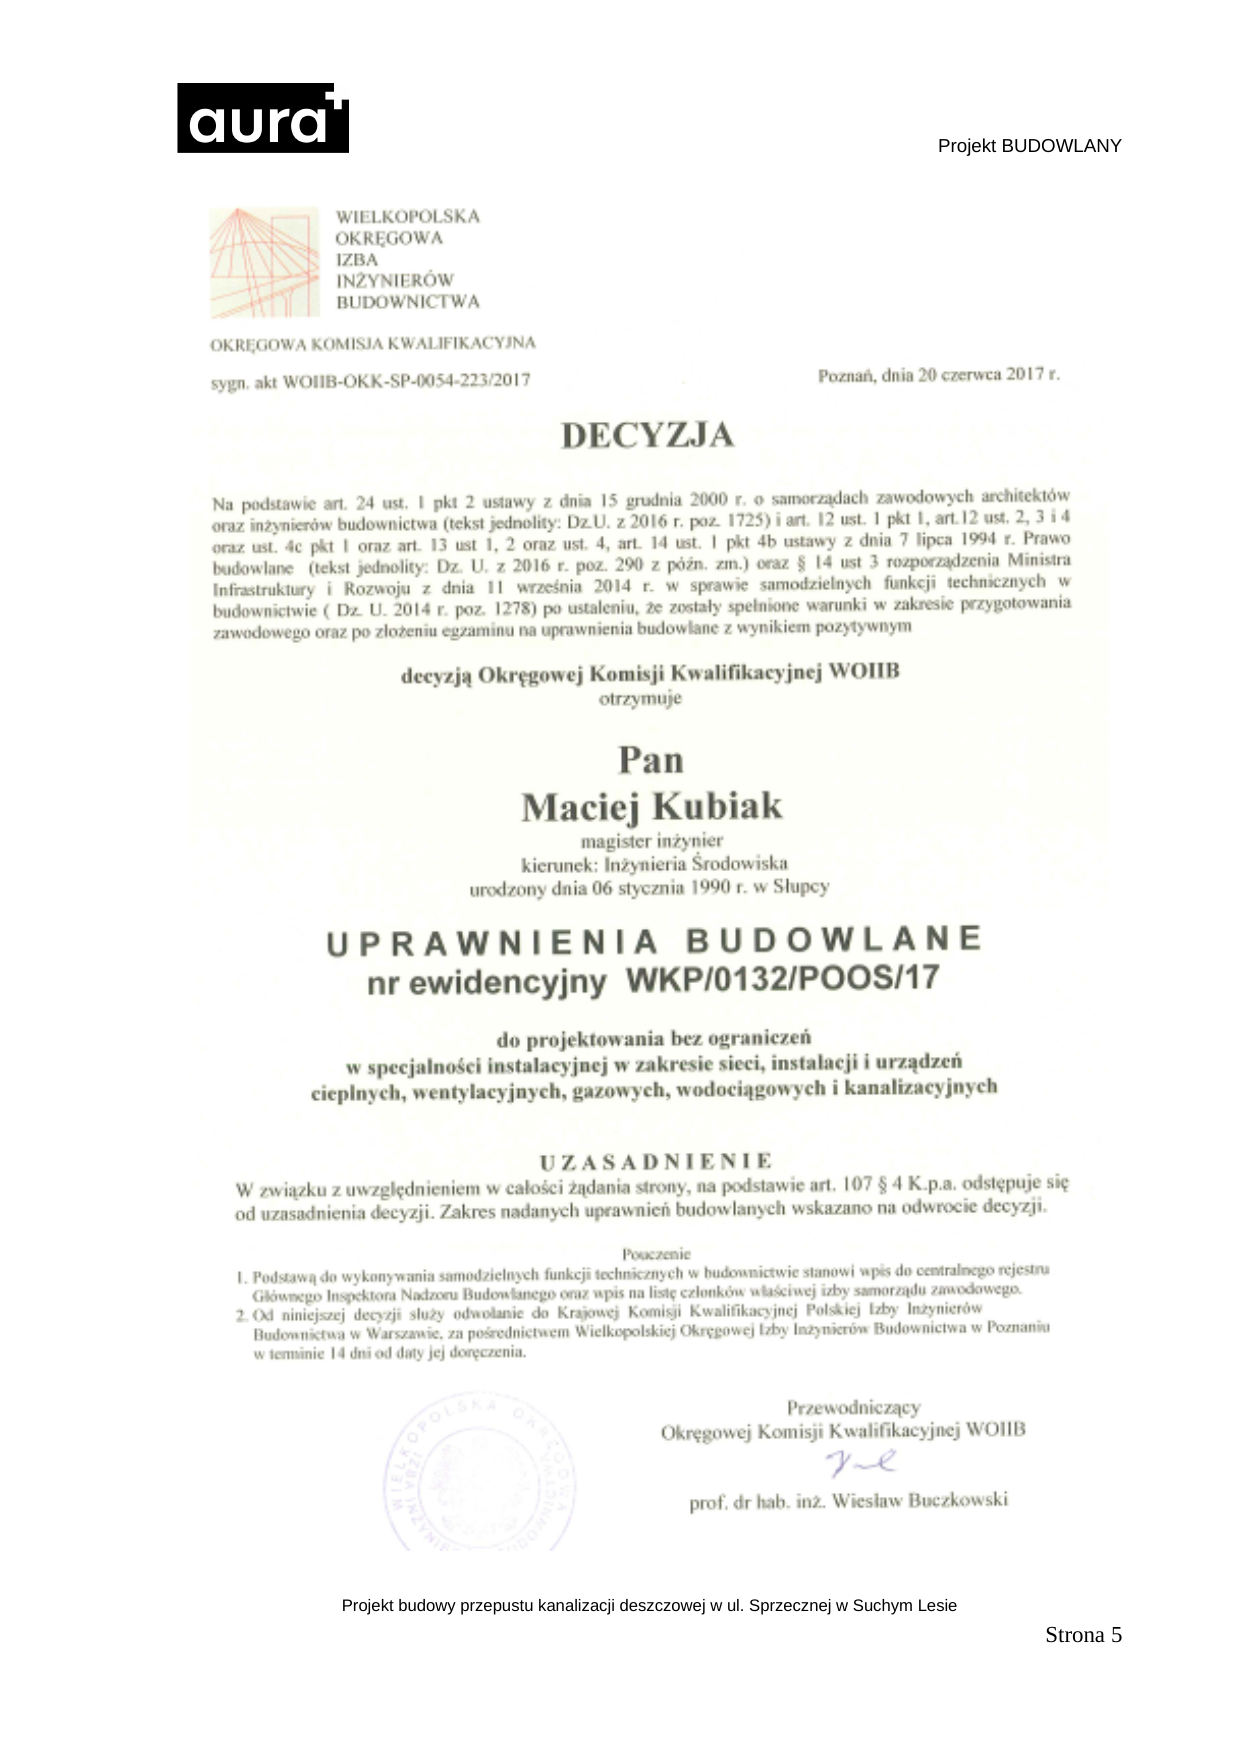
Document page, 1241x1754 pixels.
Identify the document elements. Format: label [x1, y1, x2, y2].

picture [177, 83, 349, 153]
picture [190, 195, 1109, 1551]
